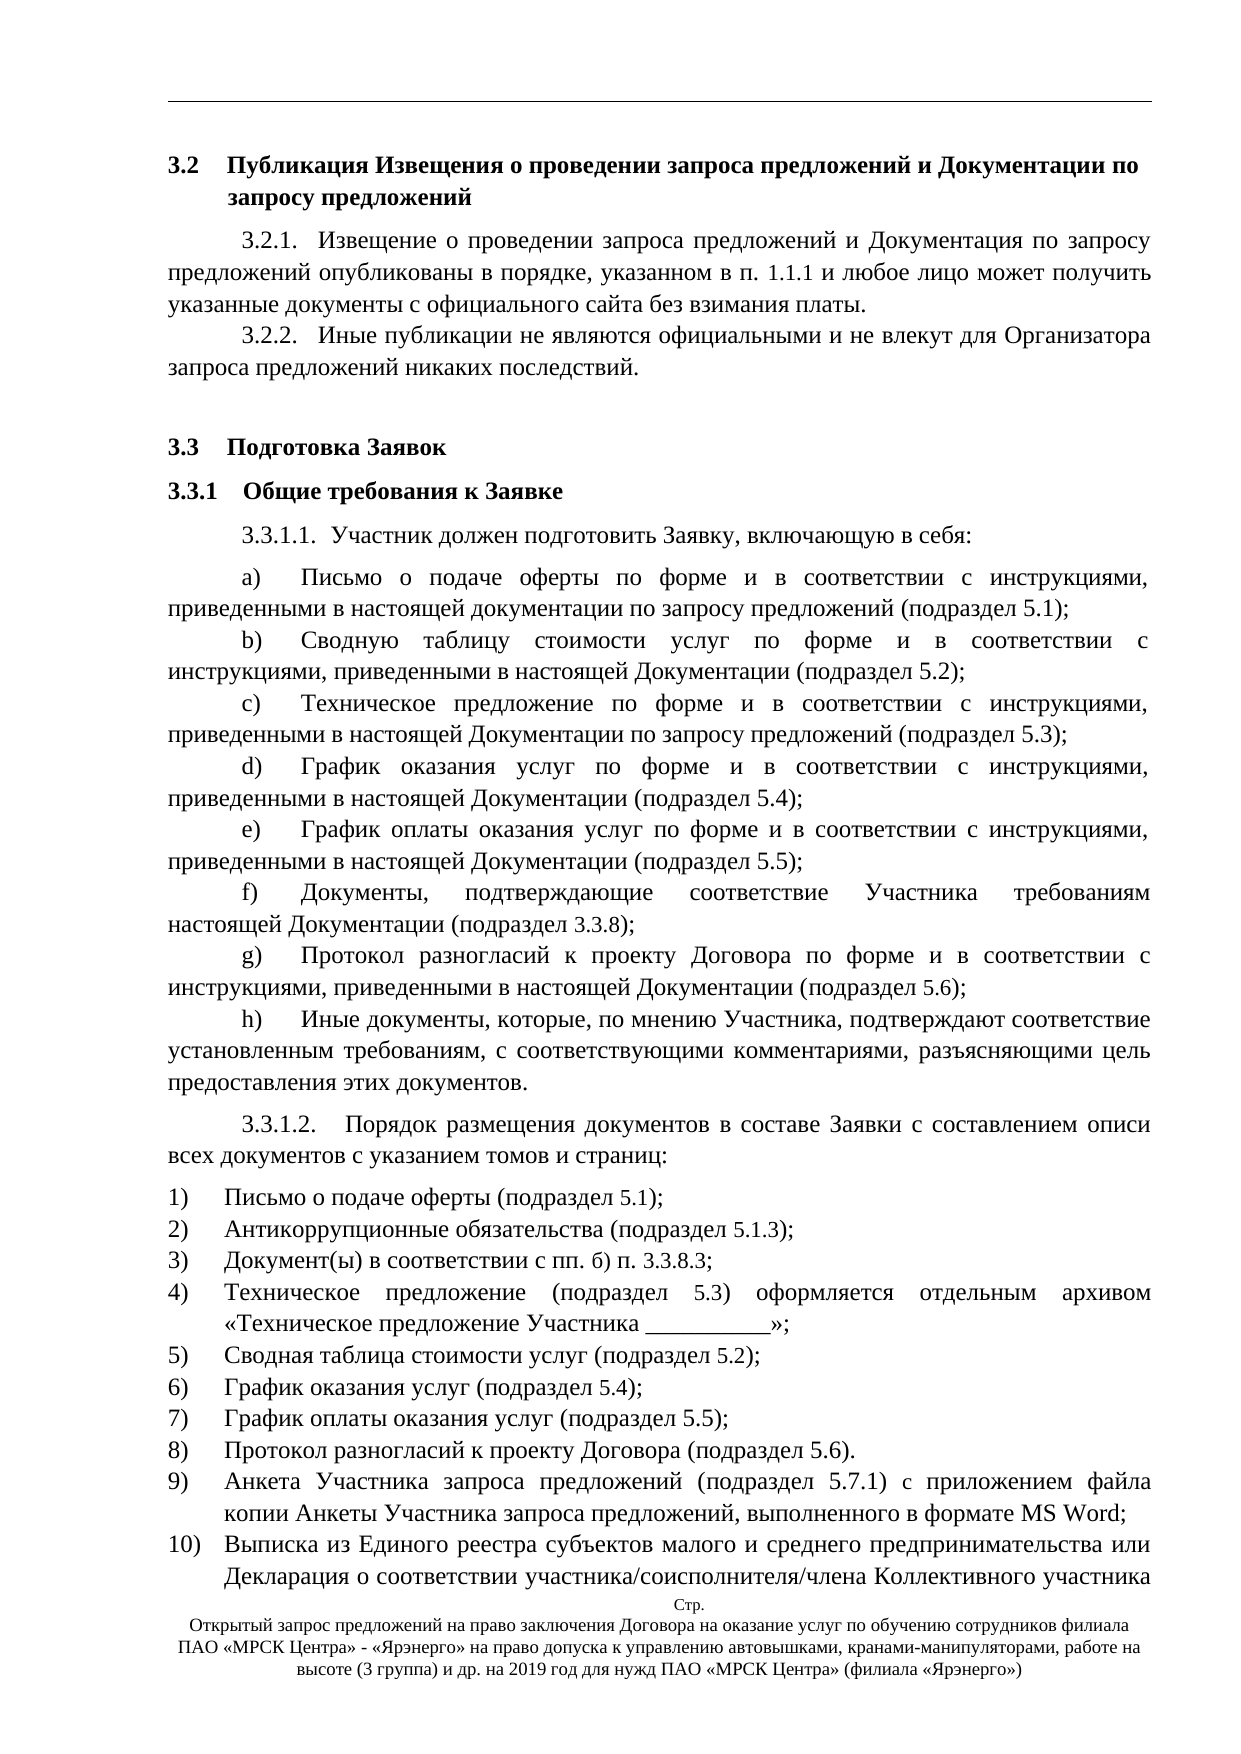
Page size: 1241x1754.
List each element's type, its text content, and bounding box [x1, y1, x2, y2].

list График оплаты оказания услуг (подраздел 5.5); [168, 1403, 1152, 1432]
list Протокол разногласий к проекту Договора (подраздел 5.6). [168, 1435, 1152, 1463]
list Извещение о проведении запроса предложений и Документация по запросу предложений опубликованы в порядке, указанном в п. 1.1.1 и любое лицо может получить указанные документы с официального сайта без взимания платы. [168, 226, 1152, 317]
list График оказания услуг по форме и в соответствии с инструкциями, приведенными в настоящей Документации (подраздел 5.4); [168, 751, 1149, 811]
list Иные документы, которые, по мнению Участника, подтверждают соответствие установленным требованиям, с соответствующими комментариями, разъясняющими цель предоставления этих документов. [168, 1004, 1152, 1096]
subtitle Общие требования к Заявке [168, 476, 1152, 504]
list Документы, подтверждающие соответствие Участника требованиям настоящей Документации (подраздел 3.3.8); [168, 877, 1151, 938]
list Порядок размещения документов в составе Заявки с составлением описи всех документов с указанием томов и страниц: [168, 1109, 1152, 1169]
list График оказания услуг (подраздел 5.4); [168, 1372, 1152, 1400]
subtitle Подготовка Заявок [168, 432, 1152, 460]
list Иные публикации не являются официальными и не влекут для Организатора запроса предложений никаких последствий. [168, 320, 1152, 381]
list Техническое предложение по форме и в соответствии с инструкциями, приведенными в настоящей Документации по запросу предложений (подраздел 5.3); [168, 688, 1148, 748]
list Сводную таблицу стоимости услуг по форме и в соответствии с инструкциями, приведенными в настоящей Документации (подраздел 5.2); [168, 625, 1148, 685]
list Письмо о подаче оферты по форме и в соответствии с инструкциями, приведенными в настоящей документации по запросу предложений (подраздел 5.1); [168, 562, 1148, 622]
list Письмо о подаче оферты (подраздел 5.1); [168, 1182, 1152, 1211]
list Документ(ы) в соответствии с пп. б) п. 3.3.8.3; [168, 1245, 1152, 1274]
list Сводная таблица стоимости услуг (подраздел 5.2); [168, 1340, 1152, 1369]
list Антикоррупционные обязательства (подраздел 5.1.3); [168, 1214, 1152, 1243]
list Техническое предложение (подраздел 5.3) оформляется отдельным архивом «Техническое предложение Участника __________»; [168, 1277, 1152, 1337]
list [168, 1529, 1152, 1590]
list Протокол разногласий к проекту Договора по форме и в соответствии с инструкциями, приведенными в настоящей Документации (подраздел 5.6); [168, 941, 1151, 1001]
subtitle Публикация Извещения о проведении запроса предложений и Документации по запросу предложений [168, 150, 1152, 210]
list График оплаты оказания услуг по форме и в соответствии с инструкциями, приведенными в настоящей Документации (подраздел 5.5); [168, 814, 1149, 874]
list Участник должен подготовить Заявку, включающую в себя: [168, 520, 1152, 548]
list Анкета Участника запроса предложений (подраздел 5.7.1) с приложением файла копии Анкеты Участника запроса предложений, выполненного в формате MS Word; [168, 1466, 1152, 1527]
